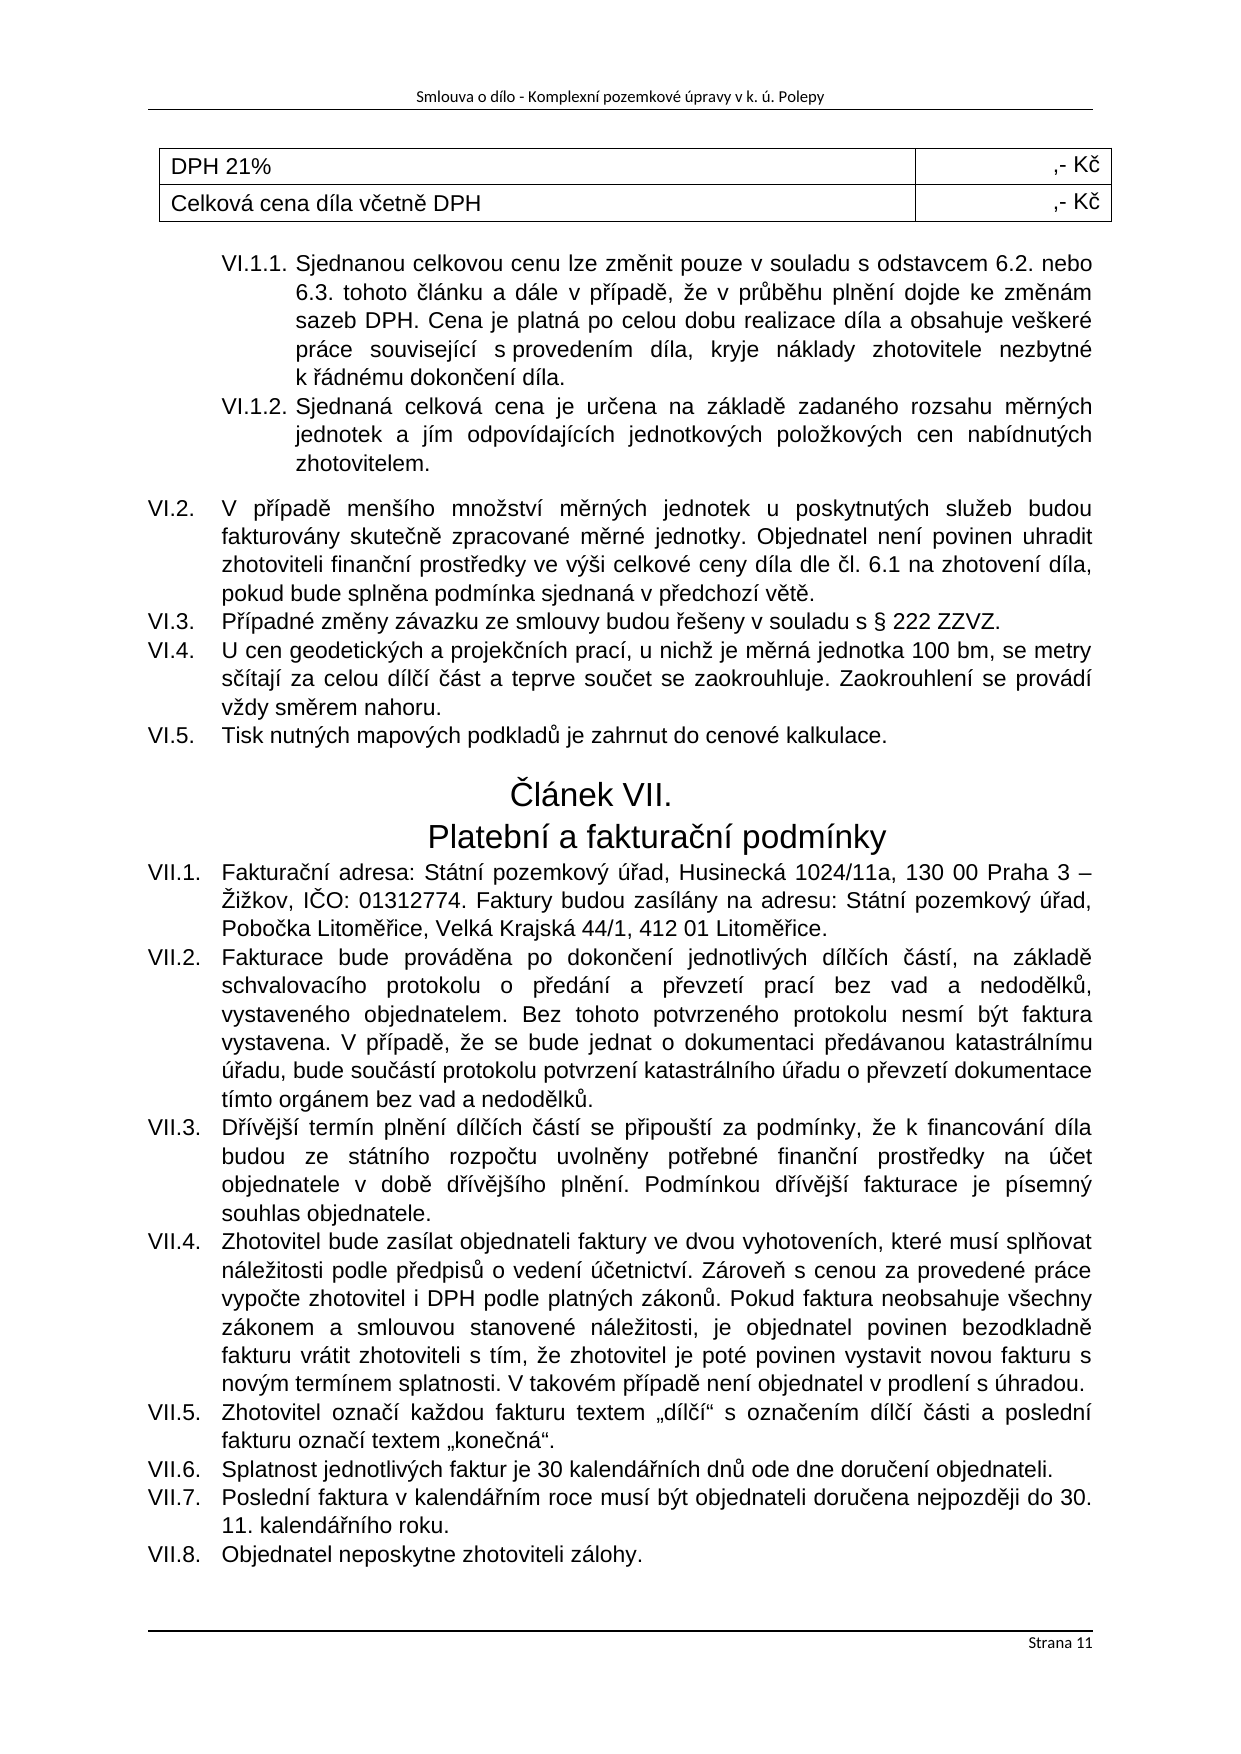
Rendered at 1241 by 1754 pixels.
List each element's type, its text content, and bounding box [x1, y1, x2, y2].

list Fakturační adresa: Státní pozemkový úřad, Husinecká 1024/11a, 130 00 Praha 3 – Žižkov, IČO: 01312774. Faktury budou zasílány na adresu: Státní pozemkový úřad, Pobočka Litoměřice, Velká Krajská 44/1, 412 01 Litoměřice. [148, 858, 1093, 942]
text Sjednaná celková cena je určena na základě zadaného rozsahu měrných jednotek a jím odpovídajících jednotkových položkových cen nabídnutých zhotovitelem. [221, 393, 1093, 476]
table_cell ,- Kč [916, 149, 1111, 184]
subtitle Platební a fakturační podmínky [148, 776, 1093, 855]
list U cen geodetických a projekčních prací, u nichž je měrná jednotka 100 bm, se metry sčítají za celou dílčí část a teprve součet se zaokrouhluje. Zaokrouhlení se provádí vždy směrem nahoru. [148, 637, 1093, 720]
table_cell ,- Kč [916, 185, 1111, 221]
list Objednatel neposkytne zhotoviteli zálohy. [148, 1541, 1093, 1567]
table_cell Celková cena díla včetně DPH [160, 185, 915, 221]
text Sjednanou celkovou cenu lze změnit pouze v souladu s odstavcem 6.2. nebo 6.3. tohoto článku a dále v případě, že v průběhu plnění dojde ke změnám sazeb DPH. Cena je platná po celou dobu realizace díla a obsahuje veškeré práce související s provedením díla, kryje náklady zhotovitele nezbytné k řádnému dokončení díla. [221, 250, 1093, 391]
table_cell DPH 21% [160, 149, 915, 184]
list Zhotovitel bude zasílat objednateli faktury ve dvou vyhotoveních, které musí splňovat náležitosti podle předpisů o vedení účetnictví. Zároveň s cenou za provedené práce vypočte zhotovitel i DPH podle platných zákonů. Pokud faktura neobsahuje všechny zákonem a smlouvou stanovené náležitosti, je objednatel povinen bezodkladně fakturu vrátit zhotoviteli s tím, že zhotovitel je poté povinen vystavit novou fakturu s novým termínem splatnosti. V takovém případě není objednatel v prodlení s úhradou. [148, 1228, 1093, 1397]
list Fakturace bude prováděna po dokončení jednotlivých dílčích částí, na základě schvalovacího protokolu o předání a převzetí prací bez vad a nedodělků, vystaveného objednatelem. Bez tohoto potvrzeného protokolu nesmí být faktura vystavena. V případě, že se bude jednat o dokumentaci předávanou katastrálnímu úřadu, bude součástí protokolu potvrzení katastrálního úřadu o převzetí dokumentace tímto orgánem bez vad a nedodělků. [148, 944, 1093, 1112]
list Dřívější termín plnění dílčích částí se připouští za podmínky, že k financování díla budou ze státního rozpočtu uvolněny potřebné finanční prostředky na účet objednatele v době dřívějšího plnění. Podmínkou dřívější fakturace je písemný souhlas objednatele. [148, 1114, 1093, 1226]
list Případné změny závazku ze smlouvy budou řešeny v souladu s § 222 ZZVZ. [148, 608, 1093, 635]
list Zhotovitel označí každou fakturu textem „dílčí“ s označením dílčí části a poslední fakturu označí textem „konečná“. [148, 1399, 1093, 1453]
list Poslední faktura v kalendářním roce musí být objednateli doručena nejpozději do 30. 11. kalendářního roku. [148, 1484, 1093, 1539]
list Splatnost jednotlivých faktur je 30 kalendářních dnů ode dne doručení objednateli. [148, 1456, 1093, 1482]
list V případě menšího množství měrných jednotek u poskytnutých služeb budou fakturovány skutečně zpracované měrné jednotky. Objednatel není povinen uhradit zhotoviteli finanční prostředky ve výši celkové ceny díla dle čl. 6.1 na zhotovení díla, pokud bude splněna podmínka sjednaná v předchozí větě. [148, 494, 1093, 606]
list Tisk nutných mapových podkladů je zahrnut do cenové kalkulace. [148, 722, 1093, 748]
